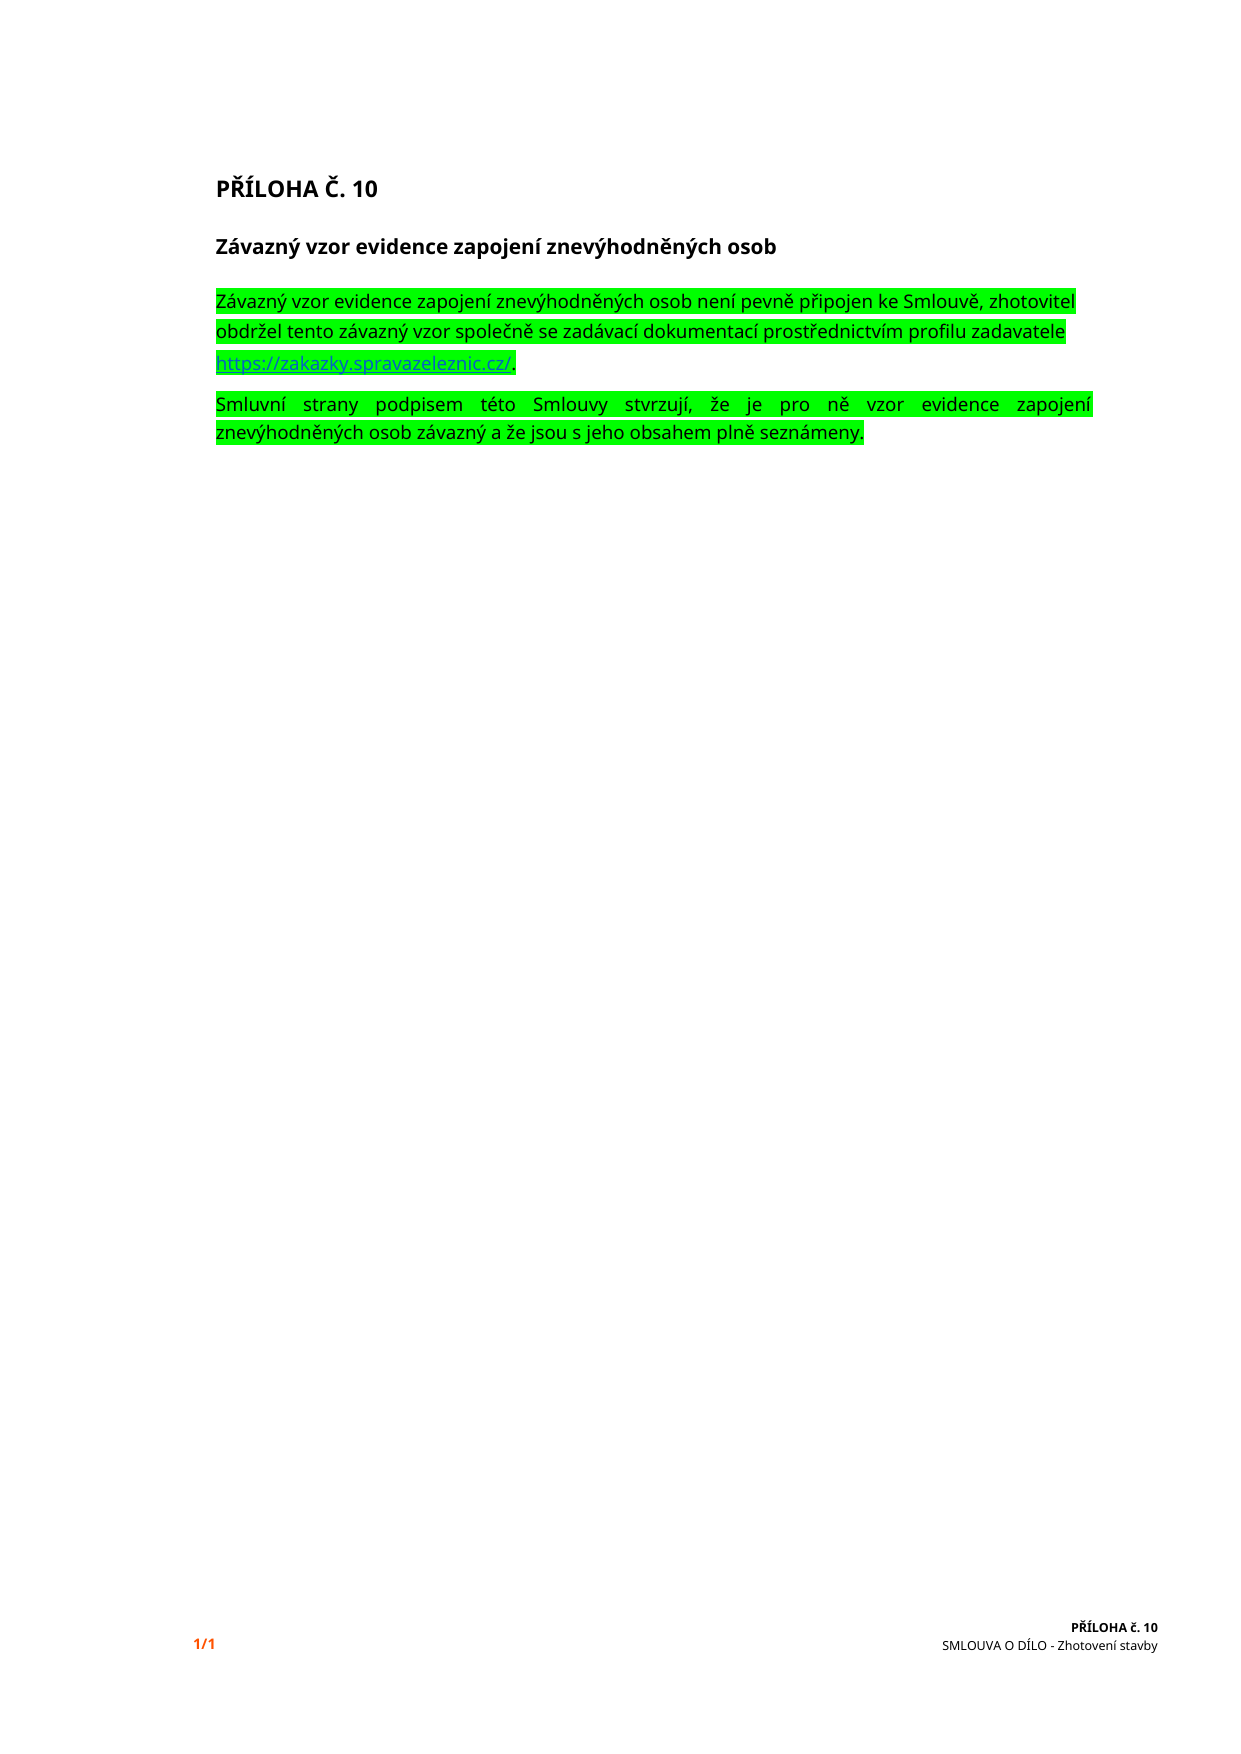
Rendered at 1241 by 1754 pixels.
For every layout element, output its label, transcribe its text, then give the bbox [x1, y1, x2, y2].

text Smluvní strany podpisem této Smlouvy stvrzují, že je pro ně vzor evidence zapojení znevýhodněných osob závazný a že jsou s jeho obsahem plně seznámeny. [216, 417, 1093, 445]
text Závazný vzor evidence zapojení znevýhodněných osob [216, 232, 1093, 260]
text Závazný vzor evidence zapojení znevýhodněných osob není pevně připojen ke Smlouvě, zhotovitel obdržel tento závazný vzor společně se zadávací dokumentací prostřednictvím profilu zadavatele https://zakazky.spravazeleznic.cz/. [216, 288, 1093, 376]
text Příloha č. 10 [216, 172, 1093, 204]
